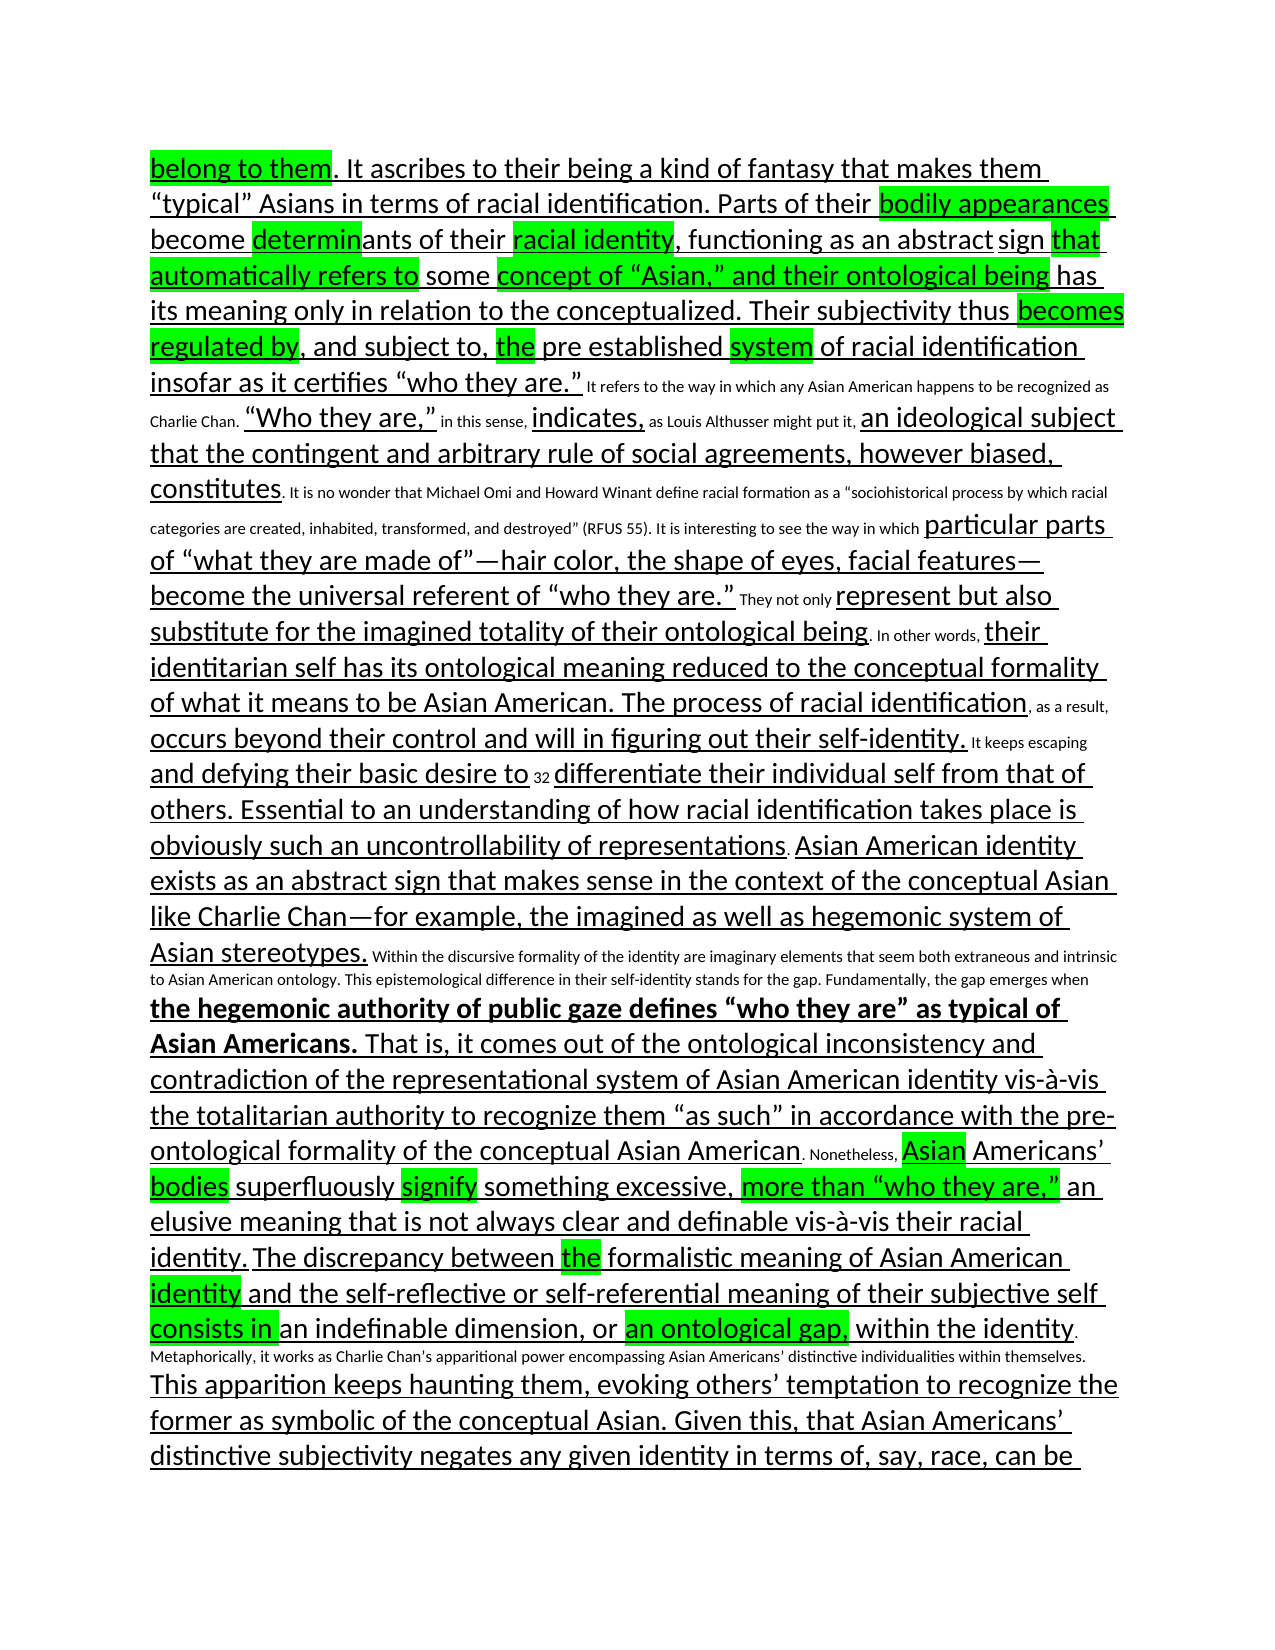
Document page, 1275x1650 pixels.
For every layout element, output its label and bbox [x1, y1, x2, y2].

text [150, 150, 1125, 1473]
